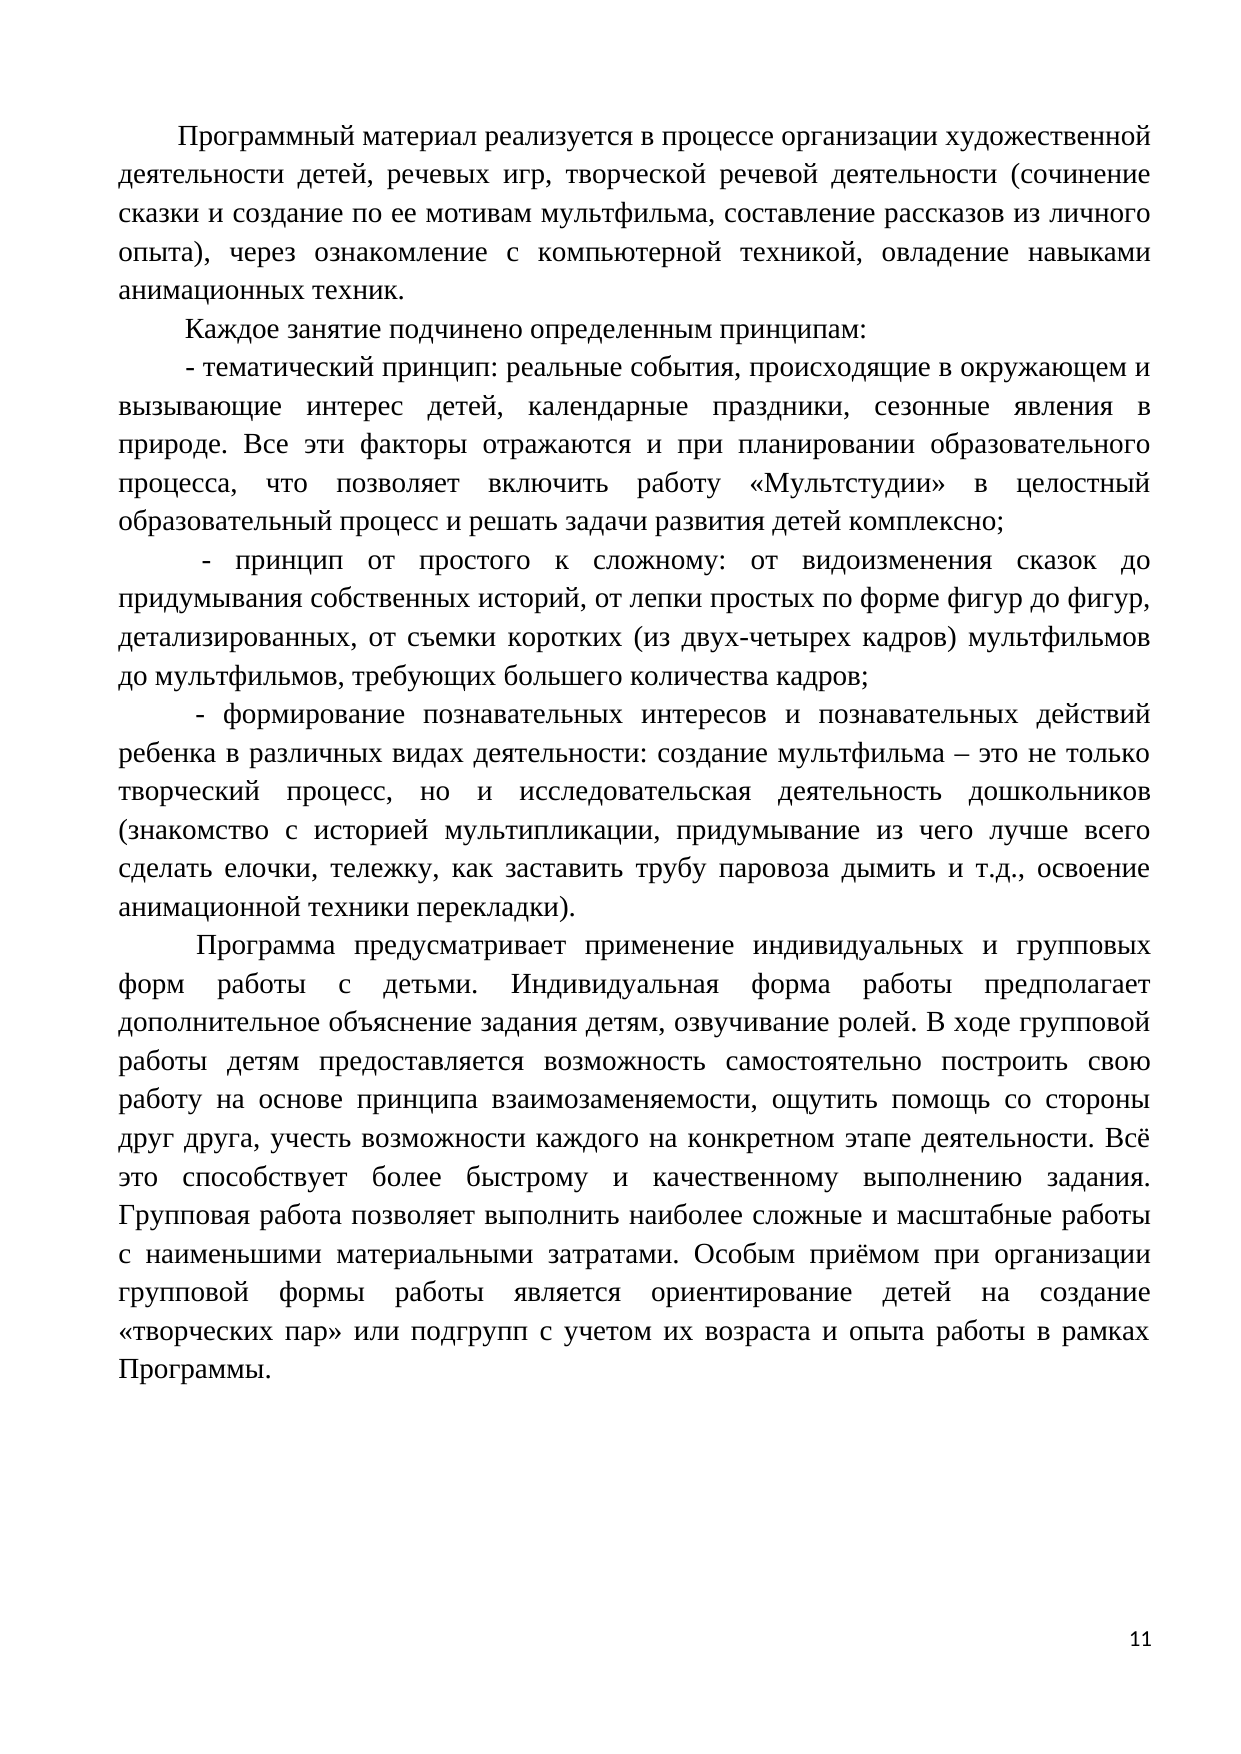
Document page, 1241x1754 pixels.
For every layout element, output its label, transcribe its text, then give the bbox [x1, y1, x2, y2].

text Каждое занятие подчинено определенным принципам: [118, 311, 1152, 344]
text Программа предусматривает применение индивидуальных и групповых форм работы с детьми. Индивидуальная форма работы предполагает дополнительное объяснение задания детям, озвучивание ролей. В ходе групповой работы детям предоставляется возможность самостоятельно построить свою работу на основе принципа взаимозаменяемости, ощутить помощь со стороны друг друга, учесть возможности каждого на конкретном этапе деятельности. Всё это способствует более быстрому и качественному выполнению задания. Групповая работа позволяет выполнить наиболее сложные и масштабные работы с наименьшими материальными затратами. Особым приёмом при организации групповой формы работы является ориентирование детей на создание «творческих пар» или подгрупп с учетом их возраста и опыта работы в рамках Программы. [118, 927, 1152, 1385]
text - формирование познавательных интересов и познавательных действий ребенка в различных видах деятельности: создание мультфильма – это не только творческий процесс, но и исследовательская деятельность дошкольников (знакомство с историей мультипликации, придумывание из чего лучше всего сделать елочки, тележку, как заставить трубу паровоза дымить и т.д., освоение анимационной техники перекладки). [118, 696, 1152, 922]
text - тематический принцип: реальные события, происходящие в окружающем и вызывающие интерес детей, календарные праздники, сезонные явления в природе. Все эти факторы отражаются и при планировании образовательного процесса, что позволяет включить работу «Мультстудии» в целостный образовательный процесс и решать задачи развития детей комплексно; [118, 349, 1152, 537]
text - принцип от простого к сложному: от видоизменения сказок до придумывания собственных историй, от лепки простых по форме фигур до фигур, детализированных, от съемки коротких (из двух-четырех кадров) мультфильмов до мультфильмов, требующих большего количества кадров; [118, 542, 1152, 691]
text Программный материал реализуется в процессе организации художественной деятельности детей, речевых игр, творческой речевой деятельности (сочинение сказки и создание по ее мотивам мультфильма, составление рассказов из личного опыта), через ознакомление с компьютерной техникой, овладение навыками анимационных техник. [118, 118, 1152, 306]
